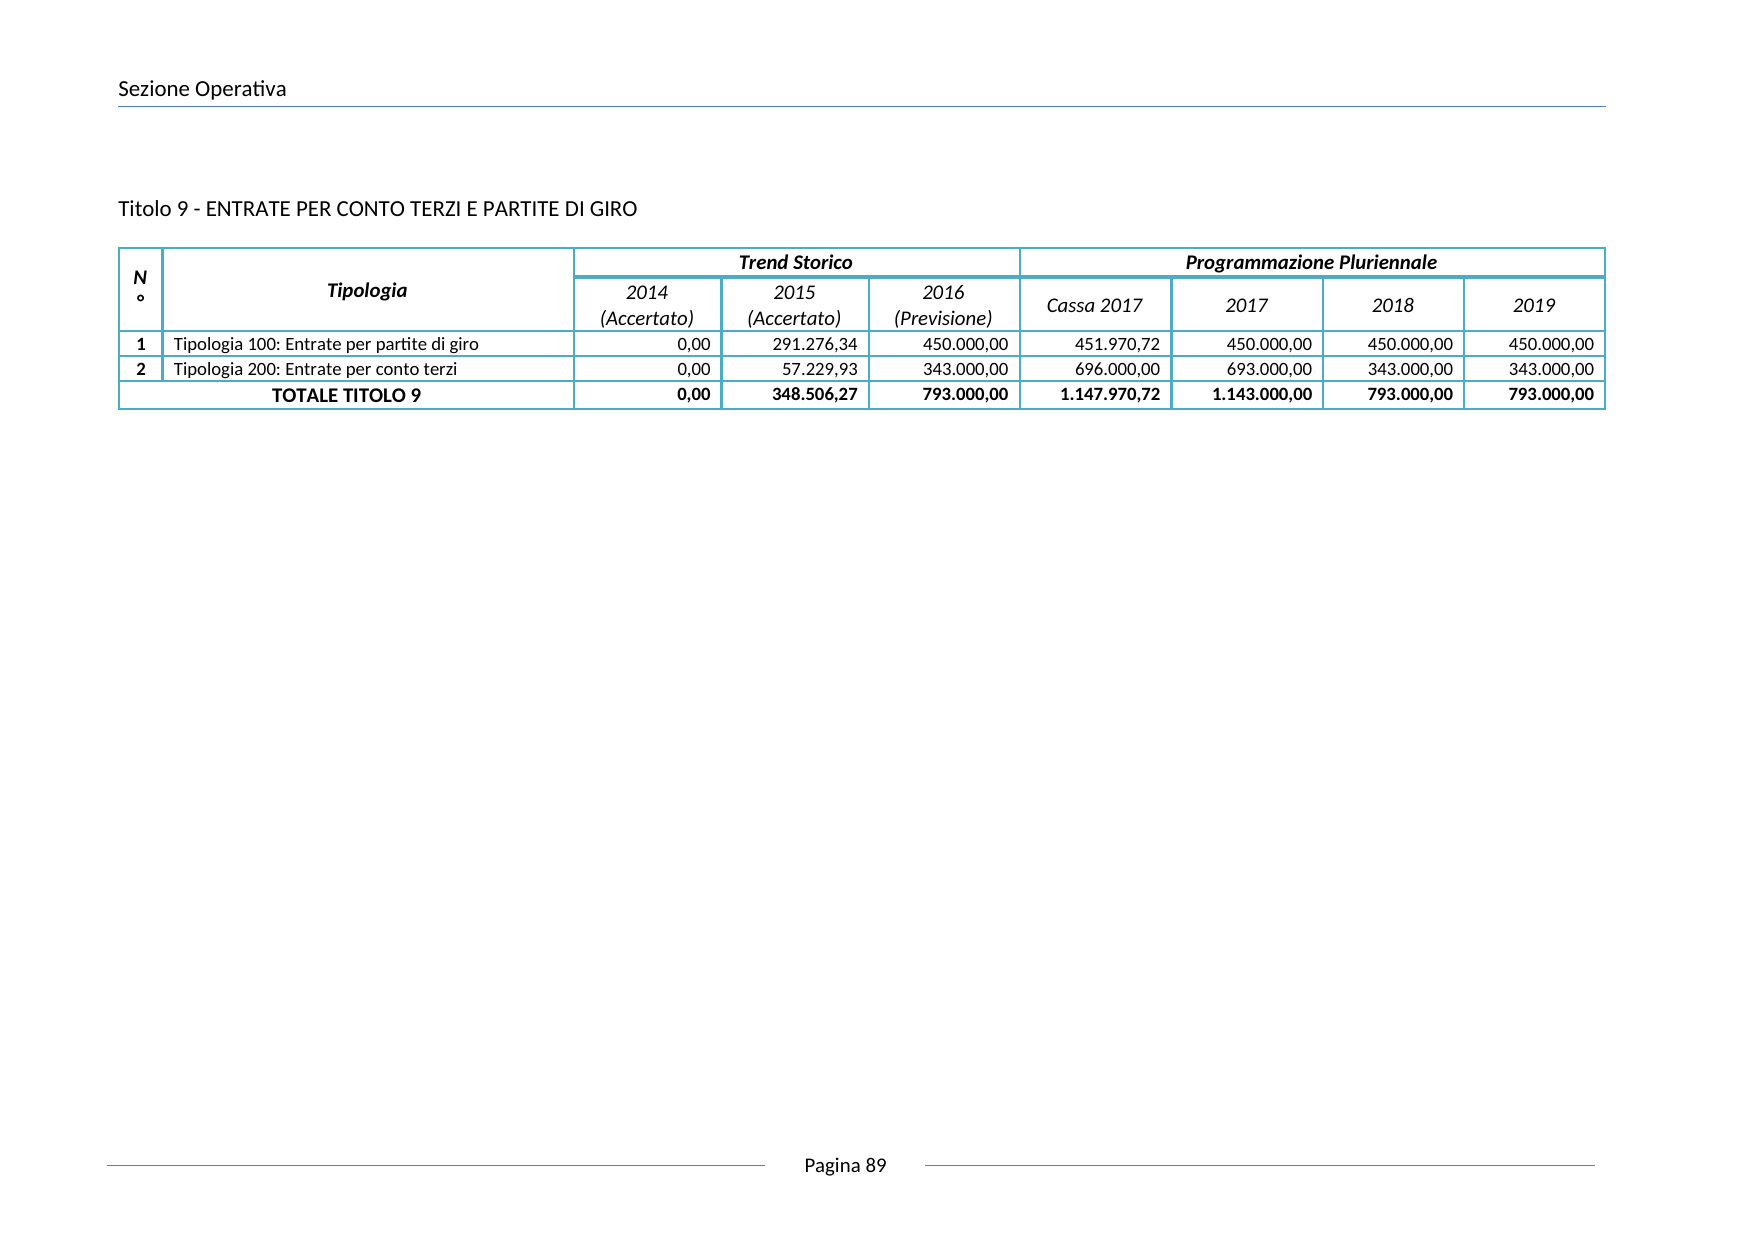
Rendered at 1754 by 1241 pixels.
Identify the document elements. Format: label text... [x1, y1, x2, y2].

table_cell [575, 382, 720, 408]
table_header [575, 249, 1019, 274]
text Titolo 9 - ENTRATE PER CONTO TERZI E PARTITE DI GIRO [118, 194, 1606, 222]
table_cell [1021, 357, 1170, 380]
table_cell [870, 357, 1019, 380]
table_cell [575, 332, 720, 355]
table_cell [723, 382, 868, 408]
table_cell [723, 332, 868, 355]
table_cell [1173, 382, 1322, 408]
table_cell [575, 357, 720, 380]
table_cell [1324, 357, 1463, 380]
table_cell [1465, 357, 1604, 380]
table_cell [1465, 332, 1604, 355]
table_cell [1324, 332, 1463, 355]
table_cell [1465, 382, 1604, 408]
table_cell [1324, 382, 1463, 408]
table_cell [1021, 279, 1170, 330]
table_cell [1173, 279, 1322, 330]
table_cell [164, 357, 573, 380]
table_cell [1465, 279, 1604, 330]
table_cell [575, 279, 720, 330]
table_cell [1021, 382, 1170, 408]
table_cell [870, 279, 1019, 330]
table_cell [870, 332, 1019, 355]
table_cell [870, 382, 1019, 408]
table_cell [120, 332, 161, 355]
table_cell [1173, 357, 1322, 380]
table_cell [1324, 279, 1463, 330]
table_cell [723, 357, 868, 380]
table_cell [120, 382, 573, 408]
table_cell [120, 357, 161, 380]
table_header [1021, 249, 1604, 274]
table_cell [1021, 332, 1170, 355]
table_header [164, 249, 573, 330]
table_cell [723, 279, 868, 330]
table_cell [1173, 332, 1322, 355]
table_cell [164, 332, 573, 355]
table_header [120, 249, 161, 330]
